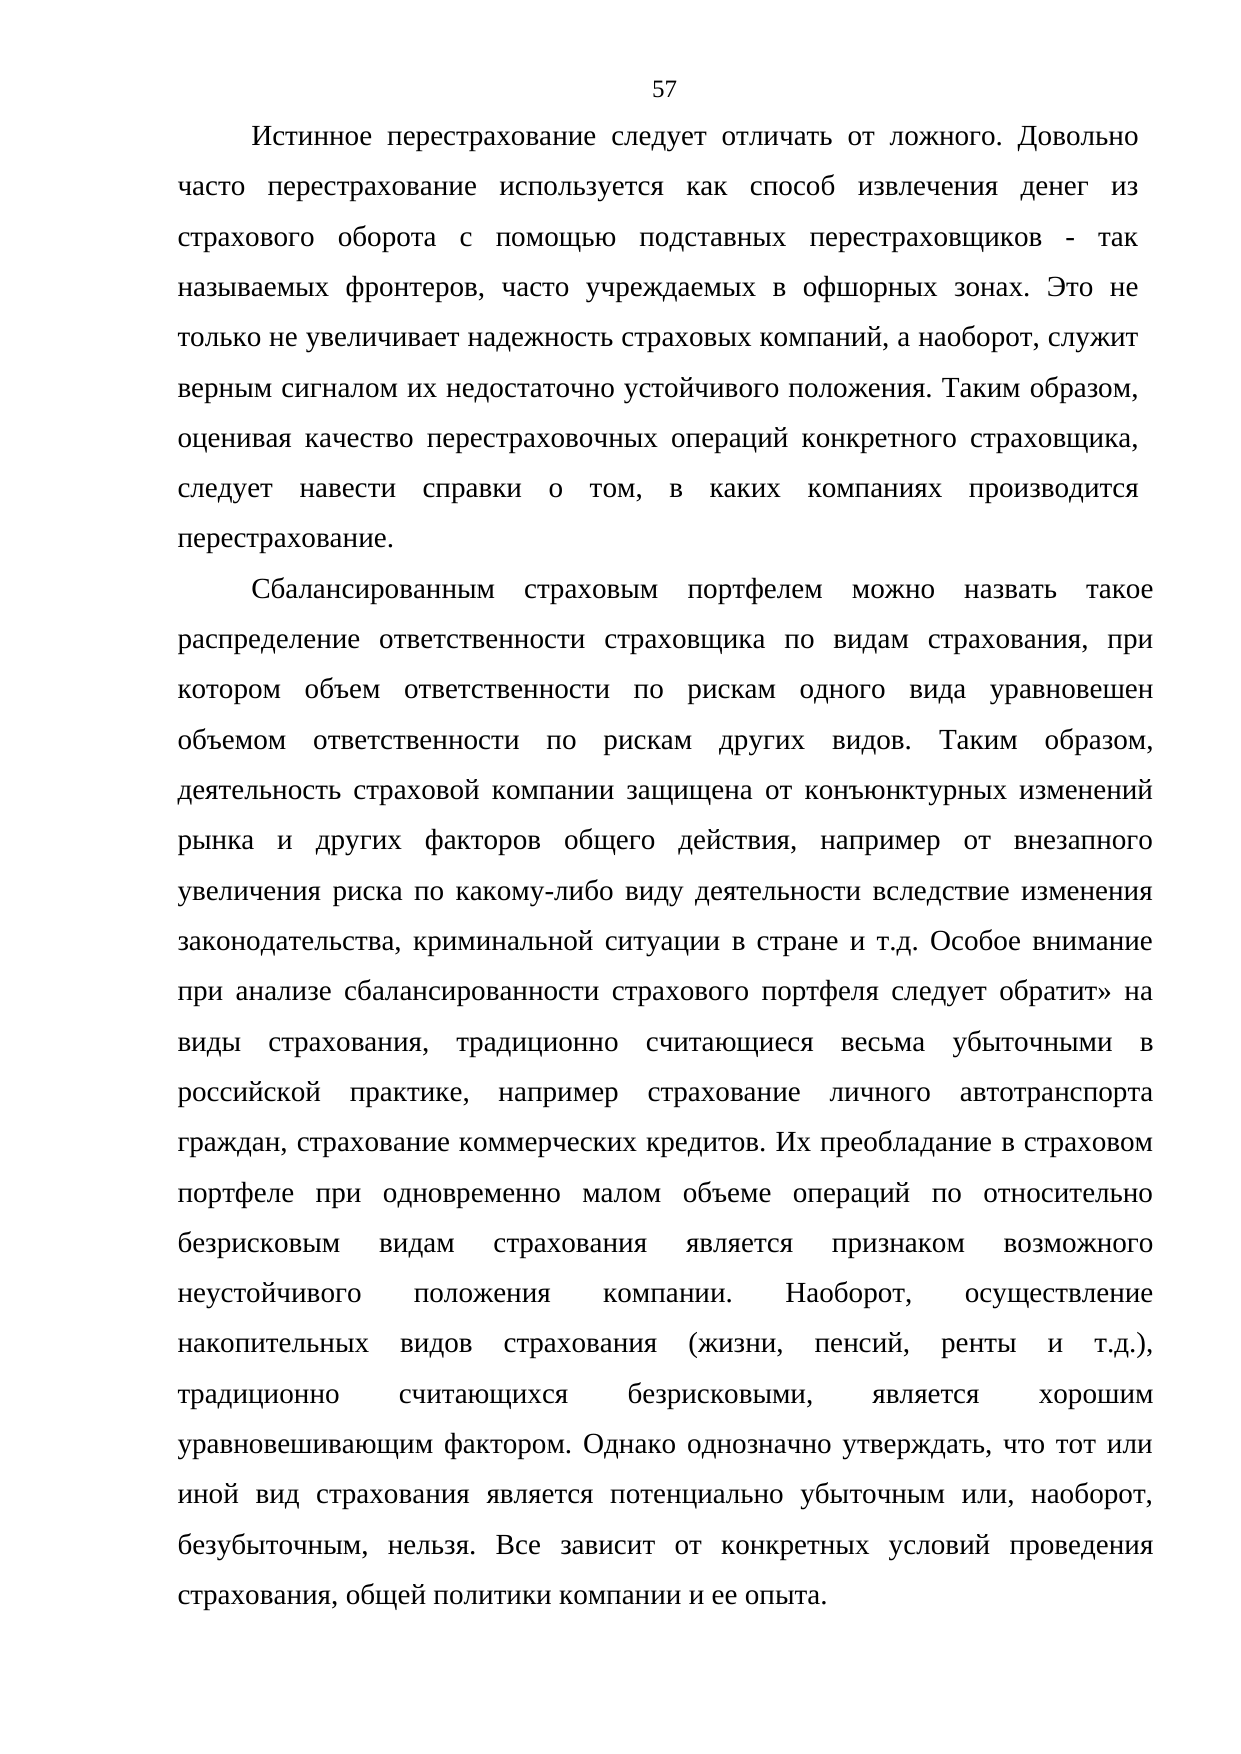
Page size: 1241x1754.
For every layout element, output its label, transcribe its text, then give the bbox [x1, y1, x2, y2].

text Сбалансированным страховым портфелем можно назвать такое распределение ответственности страховщика по видам страхования, при котором объем ответственности по рискам одного вида уравновешен объемом ответственности по рискам других видов. Таким образом, деятельность страховой компании защищена от конъюнктурных изменений рынка и других факторов общего действия, например от внезапного увеличения риска по какому-либо виду деятельности вследствие изменения законодательства, криминальной ситуации в стране и т.д. Особое внимание при анализе сбалансированности страхового портфеля следует обратит» на виды страхования, традиционно считающиеся весьма убыточными в российской практике, например страхование личного автотранспорта граждан, страхование коммерческих кредитов. Их преобладание в страховом портфеле при одновременно малом объеме операций по относительно безрисковым видам страхования является признаком возможного неустойчивого положения компании. Наоборот, осуществление накопительных видов страхования (жизни, пенсий, ренты и т.д.), традиционно считающихся безрисковыми, является хорошим уравновешивающим фактором. Однако однозначно утверждать, что тот или иной вид страхования является потенциально убыточным или, наоборот, безубыточным, нельзя. Все зависит от конкретных условий проведения страхования, общей политики компании и ее опыта. [177, 571, 1154, 1611]
text Истинное перестрахование следует отличать от ложного. Довольно часто перестрахование используется как способ извлечения денег из страхового оборота с помощью подставных перестраховщиков - так называемых фронтеров, часто учреждаемых в офшорных зонах. Это не только не увеличивает надежность страховых компаний, а наоборот, служит верным сигналом их недостаточно устойчивого положения. Таким образом, оценивая качество перестраховочных операций конкретного страховщика, следует навести справки о том, в каких компаниях производится перестрахование. [177, 118, 1139, 554]
